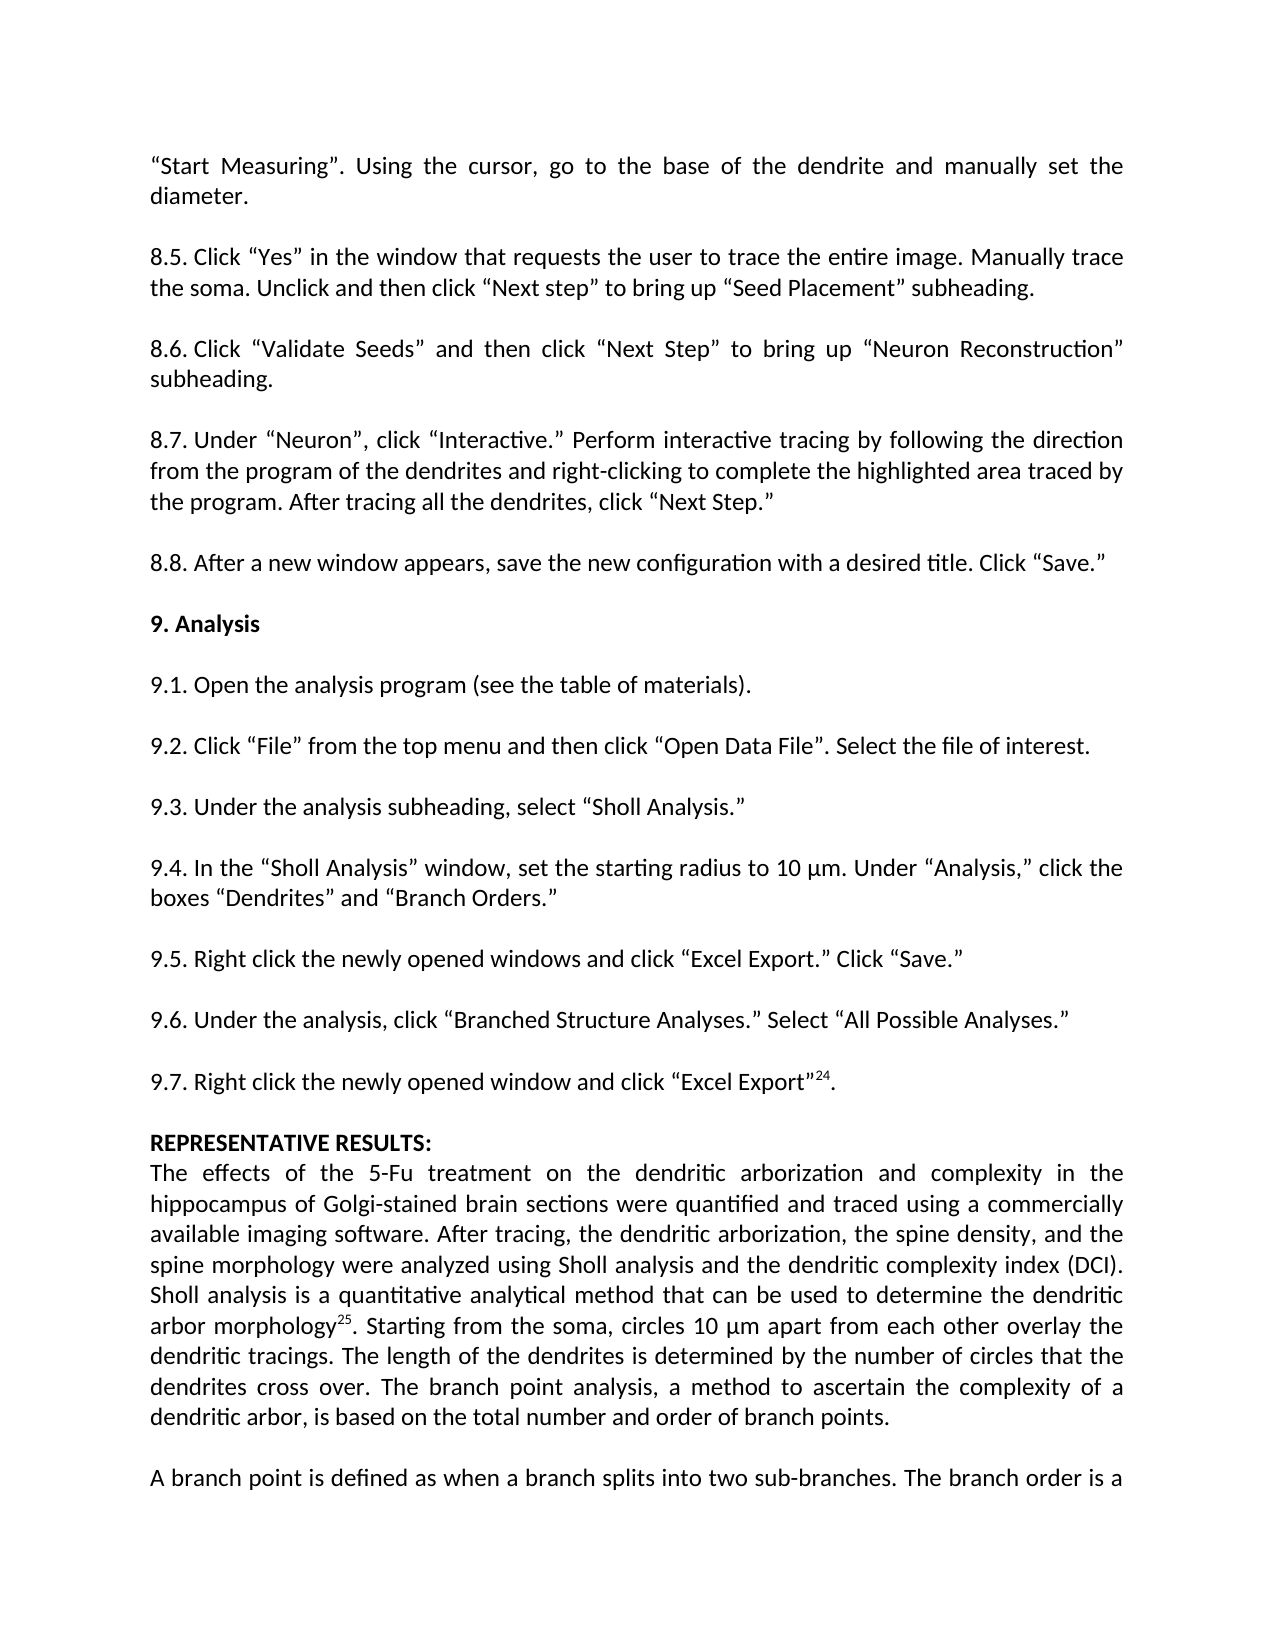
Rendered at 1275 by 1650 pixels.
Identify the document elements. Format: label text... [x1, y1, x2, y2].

list Under the analysis subheading, select “Sholl Analysis.” [150, 791, 1125, 821]
text REPRESENTATIVE RESULTS: [150, 1127, 1125, 1157]
list Under the analysis, click “Branched Structure Analyses.” Select “All Possible Analyses.” [150, 1004, 1125, 1035]
list Click “File” from the top menu and then click “Open Data File”. Select the file of interest. [150, 730, 1125, 760]
list Open the analysis program (see the table of materials). [150, 669, 1125, 699]
list Right click the newly opened windows and click “Excel Export.” Click “Save.” [150, 943, 1125, 974]
list Click “Validate Seeds” and then click “Next Step” to bring up “Neuron Reconstruction” subheading. [150, 333, 1125, 394]
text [150, 1462, 1125, 1493]
list Analysis [150, 608, 1125, 638]
list Right click the newly opened window and click “Excel Export”24. [150, 1066, 1125, 1096]
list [150, 150, 1125, 211]
list In the “Sholl Analysis” window, set the starting radius to 10 µm. Under “Analysis,” click the boxes “Dendrites” and “Branch Orders.” [150, 852, 1125, 913]
text The effects of the 5-Fu treatment on the dendritic arborization and complexity in the hippocampus of Golgi-stained brain sections were quantified and traced using a commercially available imaging software. After tracing, the dendritic arborization, the spine density, and the spine morphology were analyzed using Sholl analysis and the dendritic complexity index (DCI). Sholl analysis is a quantitative analytical method that can be used to determine the dendritic arbor morphology25. Starting from the soma, circles 10 μm apart from each other overlay the dendritic tracings. The length of the dendrites is determined by the number of circles that the dendrites cross over. The branch point analysis, a method to ascertain the complexity of a dendritic arbor, is based on the total number and order of branch points. [150, 1157, 1125, 1432]
list After a new window appears, save the new configuration with a desired title. Click “Save.” [150, 547, 1125, 577]
list Under “Neuron”, click “Interactive.” Perform interactive tracing by following the direction from the program of the dendrites and right-clicking to complete the highlighted area traced by the program. After tracing all the dendrites, click “Next Step.” [150, 425, 1125, 516]
list Click “Yes” in the window that requests the user to trace the entire image. Manually trace the soma. Unclick and then click “Next step” to bring up “Seed Placement” subheading. [150, 242, 1125, 303]
